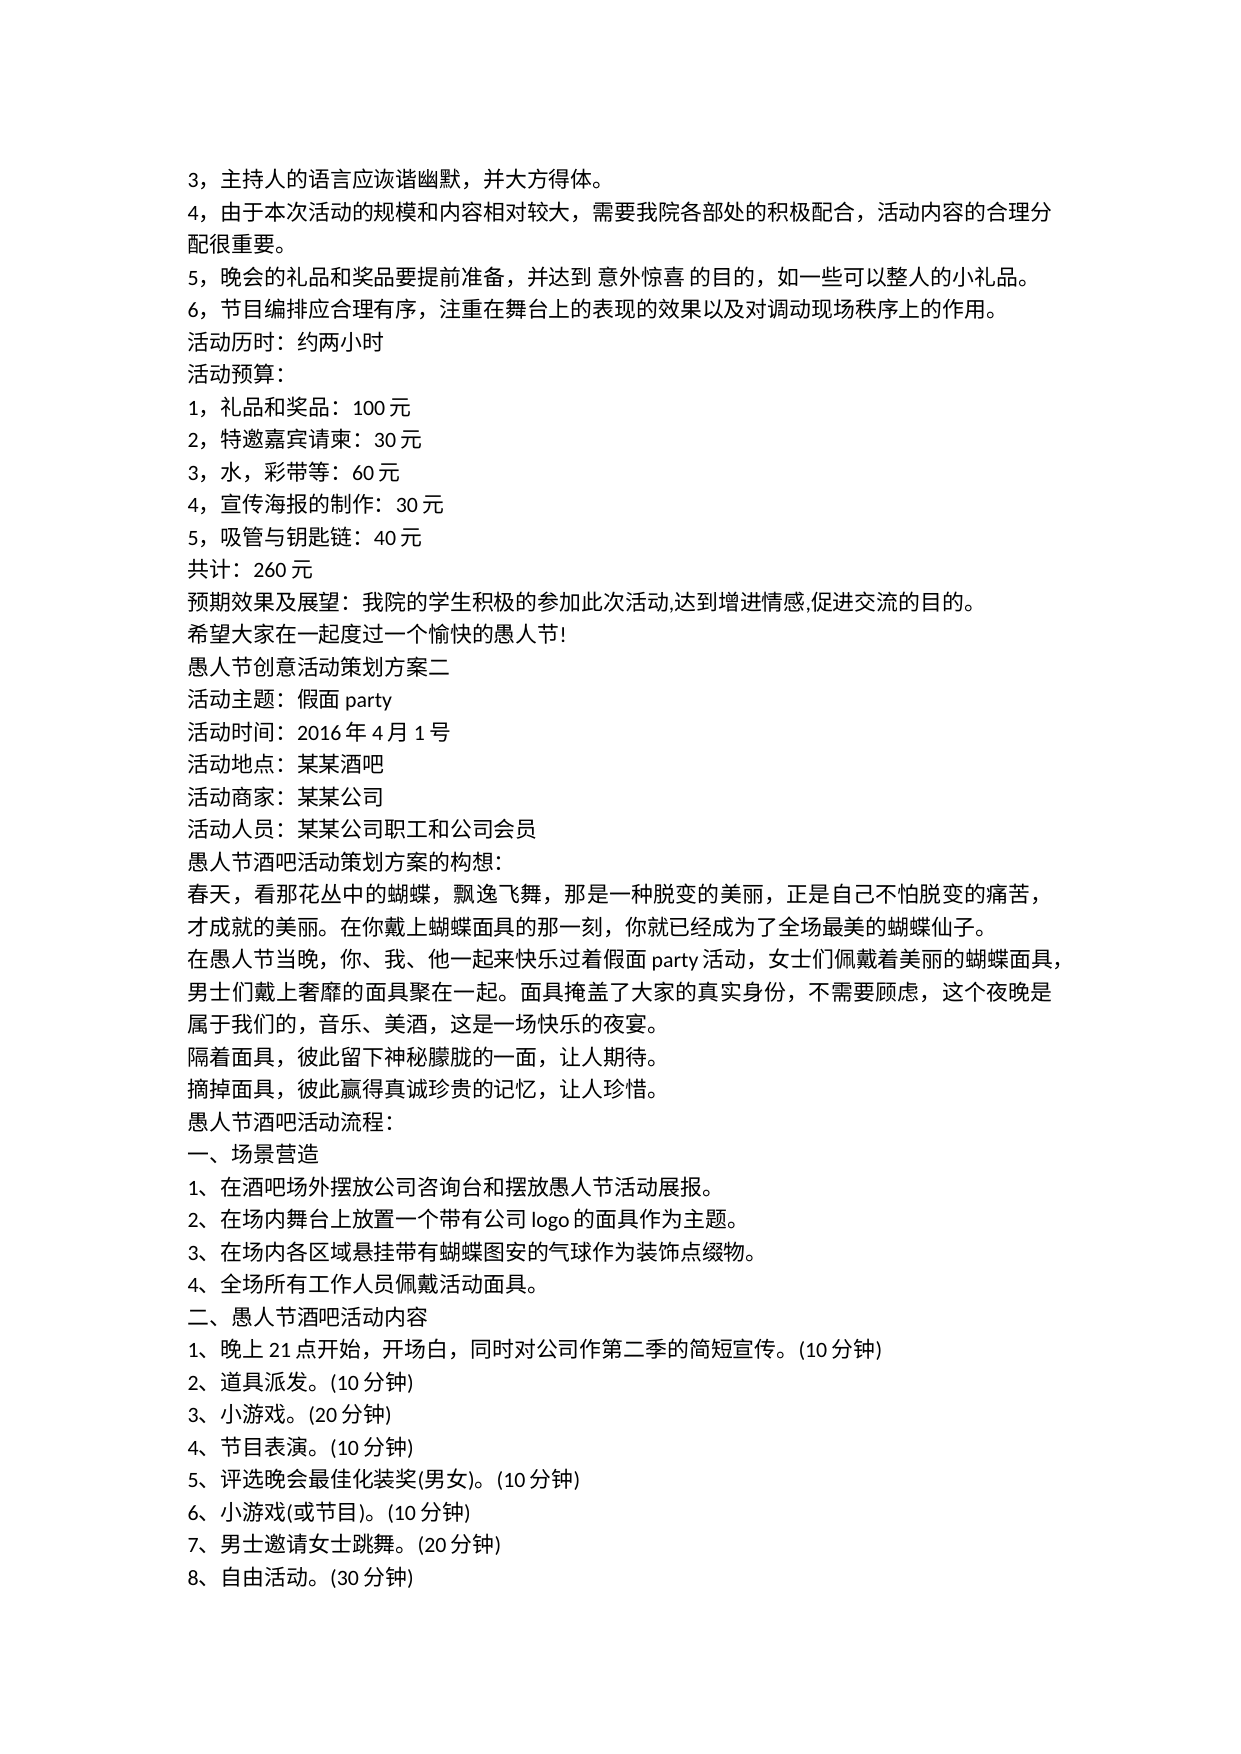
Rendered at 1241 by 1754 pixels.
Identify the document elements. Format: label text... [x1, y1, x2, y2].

text 3，主持人的语言应诙谐幽默，并大方得体。 [187, 162, 1053, 194]
text 3、小游戏。(20分钟) [187, 1397, 1053, 1429]
text 1、在酒吧场外摆放公司咨询台和摆放愚人节活动展报。 [187, 1169, 1053, 1202]
text 活动商家：某某公司 [187, 779, 1053, 812]
text 活动主题：假面party [187, 682, 1053, 714]
text 5，晚会的礼品和奖品要提前准备，并达到 意外惊喜 的目的，如一些可以整人的小礼品。 [187, 259, 1053, 292]
text 隔着面具，彼此留下神秘朦胧的一面，让人期待。 [187, 1039, 1053, 1072]
text 二、愚人节酒吧活动内容 [187, 1299, 1053, 1332]
text 愚人节酒吧活动流程： [187, 1104, 1053, 1137]
text 1、晚上21点开始，开场白，同时对公司作第二季的简短宣传。(10分钟) [187, 1332, 1053, 1364]
text 预期效果及展望：我院的学生积极的参加此次活动,达到增进情感,促进交流的目的。 [187, 584, 1053, 617]
text 在愚人节当晚，你、我、他一起来快乐过着假面party活动，女士们佩戴着美丽的蝴蝶面具，男士们戴上奢靡的面具聚在一起。面具掩盖了大家的真实身份，不需要顾虑，这个夜晚是属于我们的，音乐、美酒，这是一场快乐的夜宴。 [187, 942, 1053, 1039]
text 8、自由活动。(30分钟) [187, 1559, 1053, 1592]
text 4、节目表演。(10分钟) [187, 1429, 1053, 1462]
text 活动时间：2016年4月1号 [187, 714, 1053, 747]
text 6、小游戏(或节目)。(10分钟) [187, 1494, 1053, 1527]
text 7、男士邀请女士跳舞。(20分钟) [187, 1527, 1053, 1559]
text 1，礼品和奖品：100元 [187, 389, 1053, 422]
text 3，水，彩带等：60元 [187, 454, 1053, 487]
text 春天，看那花丛中的蝴蝶，飘逸飞舞，那是一种脱变的美丽，正是自己不怕脱变的痛苦，才成就的美丽。在你戴上蝴蝶面具的那一刻，你就已经成为了全场最美的蝴蝶仙子。 [187, 877, 1053, 942]
text 愚人节酒吧活动策划方案的构想： [187, 844, 1053, 877]
text 一、场景营造 [187, 1137, 1053, 1169]
text 4、全场所有工作人员佩戴活动面具。 [187, 1267, 1053, 1299]
text 共计：260元 [187, 552, 1053, 584]
text 摘掉面具，彼此赢得真诚珍贵的记忆，让人珍惜。 [187, 1072, 1053, 1104]
text 活动人员：某某公司职工和公司会员 [187, 812, 1053, 844]
text 4，宣传海报的制作：30元 [187, 487, 1053, 519]
text 2、道具派发。(10分钟) [187, 1364, 1053, 1397]
text 5、评选晚会最佳化装奖(男女)。(10分钟) [187, 1462, 1053, 1494]
text 3、在场内各区域悬挂带有蝴蝶图安的气球作为装饰点缀物。 [187, 1234, 1053, 1267]
text 2，特邀嘉宾请柬：30元 [187, 422, 1053, 454]
text 6，节目编排应合理有序，注重在舞台上的表现的效果以及对调动现场秩序上的作用。 [187, 292, 1053, 324]
text 活动地点：某某酒吧 [187, 747, 1053, 779]
text 5，吸管与钥匙链：40元 [187, 519, 1053, 552]
text 愚人节创意活动策划方案二 [187, 649, 1053, 682]
text 活动预算： [187, 357, 1053, 389]
text 活动历时：约两小时 [187, 324, 1053, 357]
text 2、在场内舞台上放置一个带有公司logo的面具作为主题。 [187, 1202, 1053, 1234]
text 4，由于本次活动的规模和内容相对较大，需要我院各部处的积极配合，活动内容的合理分配很重要。 [187, 194, 1053, 259]
text 希望大家在一起度过一个愉快的愚人节! [187, 617, 1053, 649]
